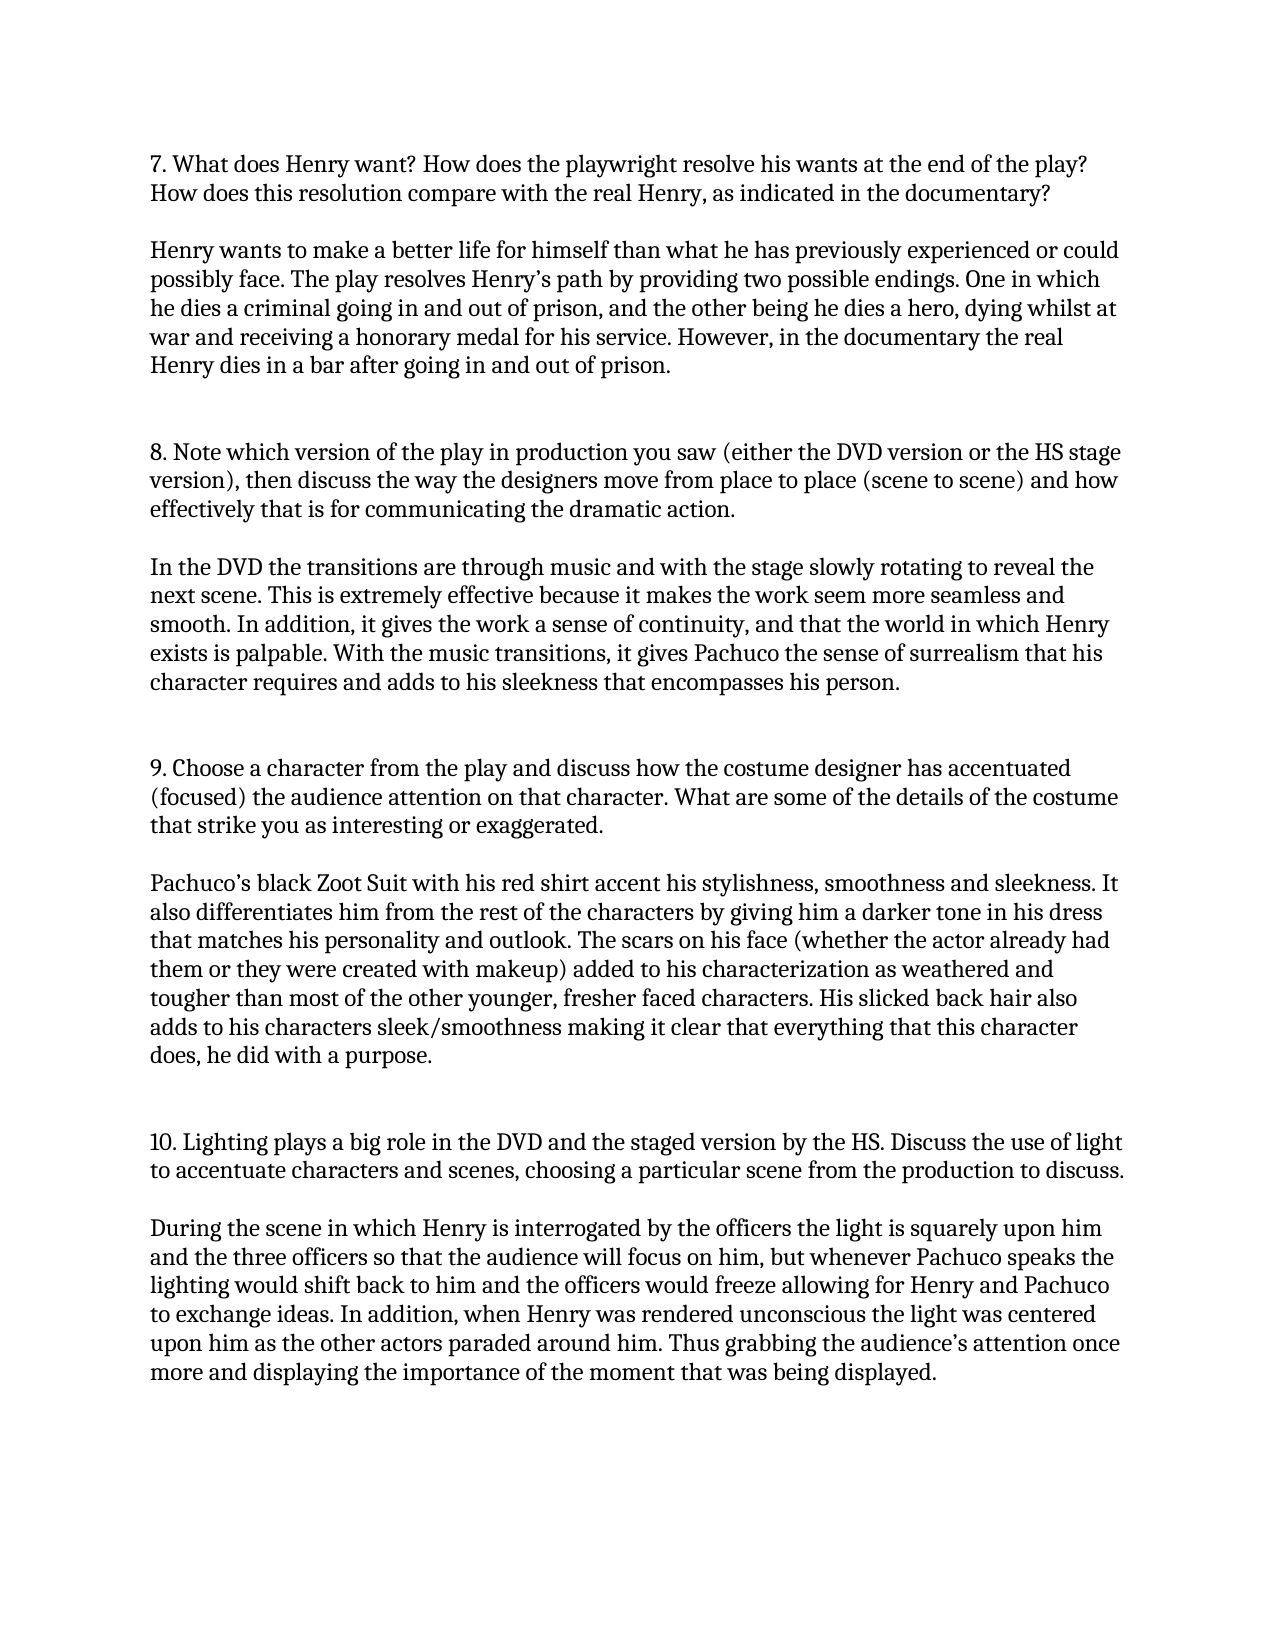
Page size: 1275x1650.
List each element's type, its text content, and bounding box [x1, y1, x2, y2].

text 9. Choose a character from the play and discuss how the costume designer has accentuated (focused) the audience attention on that character. What are some of the details of the costume that strike you as interesting or exaggerated. [150, 754, 1125, 840]
text 10. Lighting plays a big role in the DVD and the staged version by the HS. Discuss the use of light to accentuate characters and scenes, choosing a particular scene from the production to discuss. [150, 1127, 1125, 1185]
text Pachuco’s black Zoot Suit with his red shirt accent his stylishness, smoothness and sleekness. It also differentiates him from the rest of the characters by giving him a darker tone in his dress that matches his personality and outlook. The scars on his face (whether the actor already had them or they were created with makeup) added to his characterization as weathered and tougher than most of the other younger, fresher faced characters. His slicked back hair also adds to his characters sleek/smoothness making it clear that everything that this character does, he did with a purpose. [150, 869, 1125, 1070]
text In the DVD the transitions are through music and with the stage slowly rotating to reveal the next scene. This is extremely effective because it makes the work seem more seamless and smooth. In addition, it gives the work a sense of continuity, and that the world in which Henry exists is palpable. With the music transitions, it gives Pachuco the sense of surrealism that his character requires and adds to his sleekness that encompasses his person. [150, 552, 1125, 696]
text During the scene in which Henry is interrogated by the officers the light is squarely upon him and the three officers so that the audience will focus on him, but whenever Pachuco speaks the lighting would shift back to him and the officers would freeze allowing for Henry and Pachuco to exchange ideas. In addition, when Henry was rendered unconscious the light was centered upon him as the other actors paraded around him. Thus grabbing the audience’s attention once more and displaying the importance of the moment that was being displayed. [150, 1214, 1125, 1386]
text 7. What does Henry want? How does the playwright resolve his wants at the end of the play? How does this resolution compare with the real Henry, as indicated in the documentary? [150, 150, 1125, 207]
text Henry wants to make a better life for himself than what he has previously experienced or could possibly face. The play resolves Henry’s path by providing two possible endings. One in which he dies a criminal going in and out of prison, and the other being he dies a hero, dying whilst at war and receiving a honorary medal for his service. However, in the documentary the real Henry dies in a bar after going in and out of prison. [150, 236, 1125, 380]
text 8. Note which version of the play in production you saw (either the DVD version or the HS stage version), then discuss the way the designers move from place to place (scene to scene) and how effectively that is for communicating the dramatic action. [150, 437, 1125, 524]
